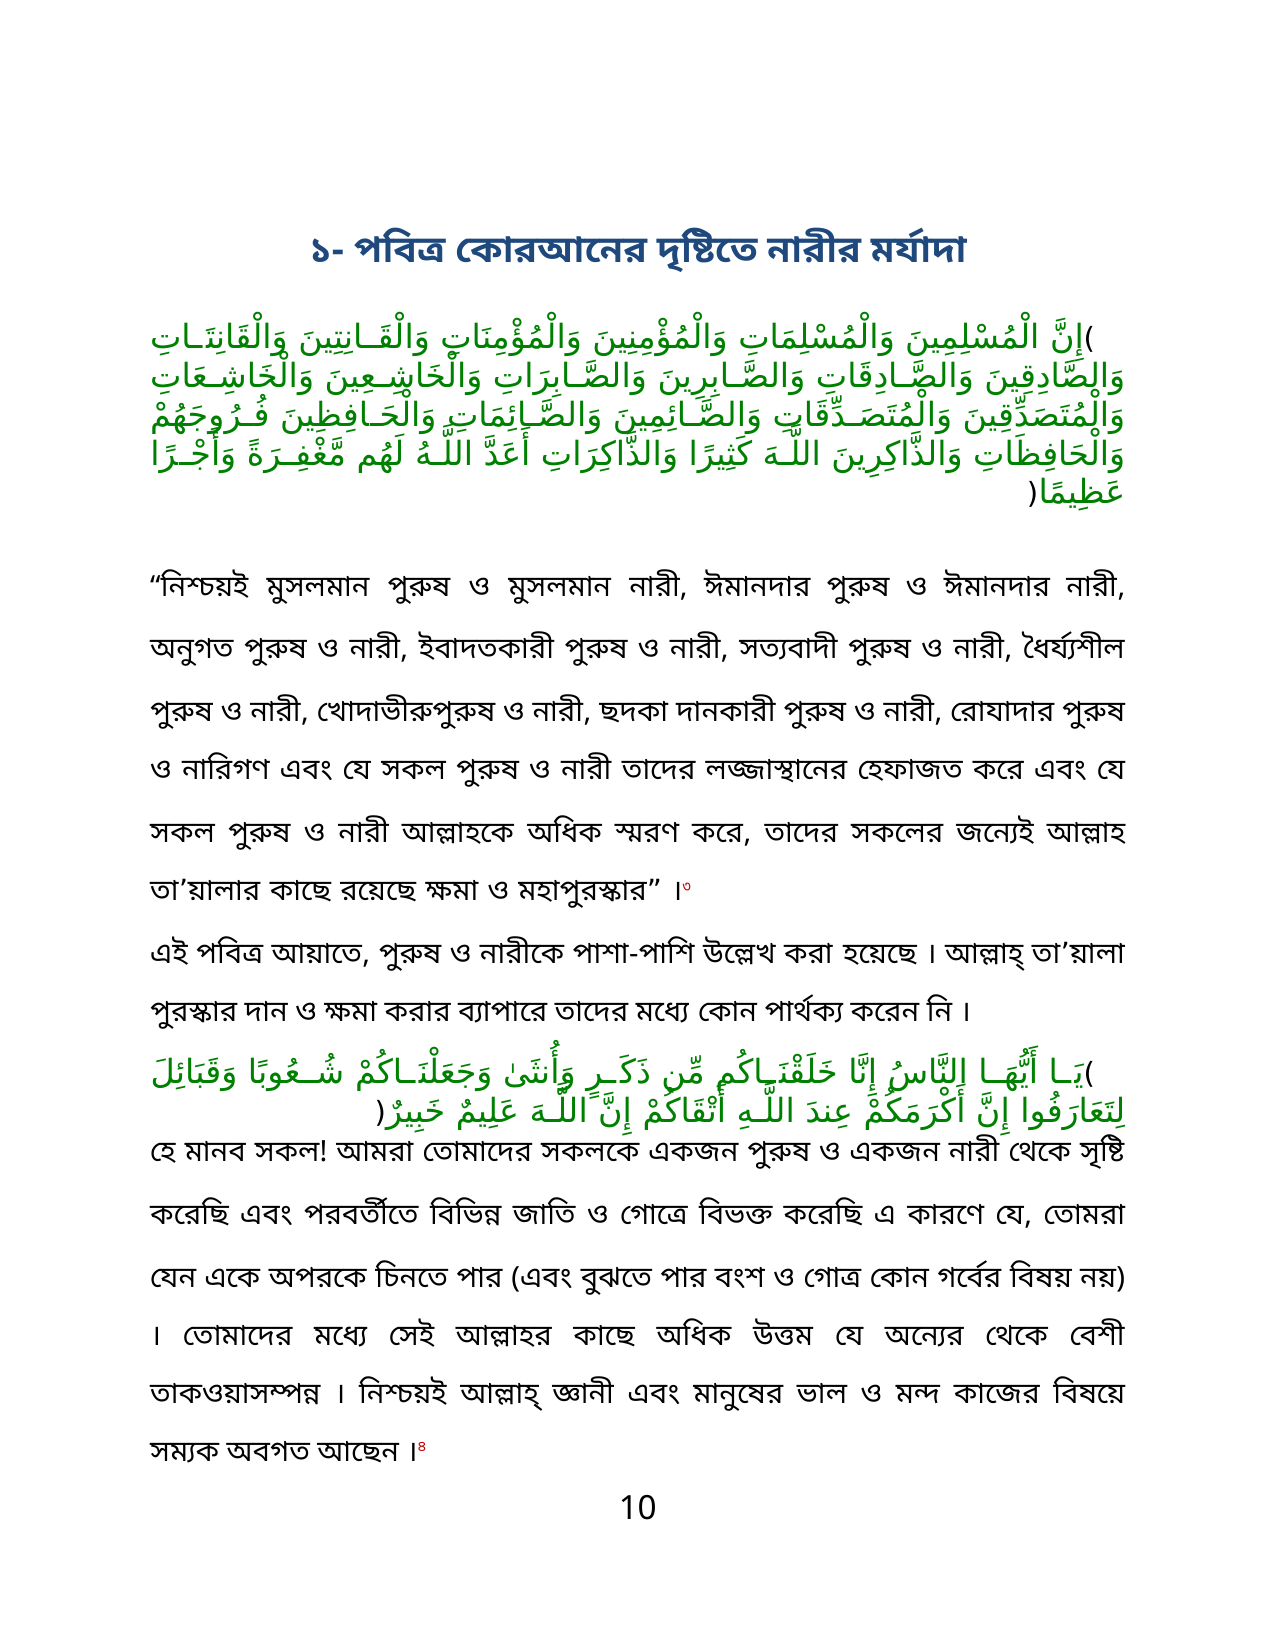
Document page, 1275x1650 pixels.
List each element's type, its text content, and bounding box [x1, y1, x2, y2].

text )إِنَّ الْمُسْلِمِينَ وَالْمُسْلِمَاتِ وَالْمُؤْمِنِينَ وَالْمُؤْمِنَاتِ وَالْقَانِتِينَ وَالْقَانِتَاتِ وَالصَّادِقِينَ وَالصَّادِقَاتِ وَالصَّابِرِينَ وَالصَّابِرَاتِ وَالْخَاشِعِينَ وَالْخَاشِعَاتِ وَالْمُتَصَدِّقِينَ وَالْمُتَصَدِّقَاتِ وَالصَّائِمِينَ وَالصَّائِمَاتِ وَالْحَافِظِينَ فُرُوجَهُمْ وَالْحَافِظَاتِ وَالذَّاكِرِينَ اللَّـهَ كَثِيرًا وَالذَّاكِرَاتِ أَعَدَّ اللَّـهُ لَهُم مَّغْفِرَةً وَأَجْرًا عَظِيمًا( [150, 318, 1125, 512]
text “নিশ্চয়ই মুসলমান পুরুষ ও মুসলমান নারী, ঈমানদার পুরুষ ও ঈমানদার নারী, অনুগত পুরুষ ও নারী, ইবাদতকারী পুরুষ ও নারী, সত্যবাদী পুরুষ ও নারী, ধৈর্য্যশীল পুরুষ ও নারী, খোদাভীরুপুরুষ ও নারী, ছদকা দানকারী পুরুষ ও নারী, রোযাদার পুরুষ ও নারিগণ এবং যে সকল পুরুষ ও নারী তাদের লজ্জাস্থানের হেফাজত করে এবং যে সকল পুরুষ ও নারী আল্লাহকে অধিক স্মরণ করে, তাদের সকলের জন্যেই আল্লাহ তা’য়ালার কাছে রয়েছে ক্ষমা ও মহাপুরস্কার” ।৩ [150, 565, 1125, 912]
subtitle ১- পবিত্র কোরআনের দৃষ্টিতে নারীর মর্যাদা [150, 222, 1125, 277]
text হে মানব সকল! আমরা তোমাদের সকলকে একজন পুরুষ ও একজন নারী থেকে সৃষ্টি করেছি এবং পরবর্তীতে বিভিন্ন জাতি ও গোত্রে বিভক্ত করেছি এ কারণে যে, তোমরা যেন একে অপরকে চিনতে পার (এবং বুঝতে পার বংশ ও গোত্র কোন গর্বের বিষয় নয়) । তোমাদের মধ্যে সেই আল্লাহর কাছে অধিক উত্তম যে অন্যের থেকে বেশী তাকওয়াসম্পন্ন । নিশ্চয়ই আল্লাহ্ জ্ঞানী এবং মানুষের ভাল ও মন্দ কাজের বিষয়ে সম্যক অবগত আছেন ।৪ [150, 1130, 1125, 1473]
text এই পবিত্র আয়াতে, পুরুষ ও নারীকে পাশা-পাশি উল্লেখ করা হয়েছে । আল্লাহ্ তা’য়ালা পুরস্কার দান ও ক্ষমা করার ব্যাপারে তাদের মধ্যে কোন পার্থক্য করেন নি । [150, 932, 1125, 1033]
text )يَا أَيُّهَا النَّاسُ إِنَّا خَلَقْنَاكُم مِّن ذَكَرٍ وَأُنثَىٰ وَجَعَلْنَاكُمْ شُعُوبًا وَقَبَائِلَ لِتَعَارَفُوا إِنَّ أَكْرَمَكُمْ عِندَ اللَّـهِ أَتْقَاكُمْ إِنَّ اللَّـهَ عَلِيمٌ خَبِيرٌ( [150, 1053, 1125, 1130]
